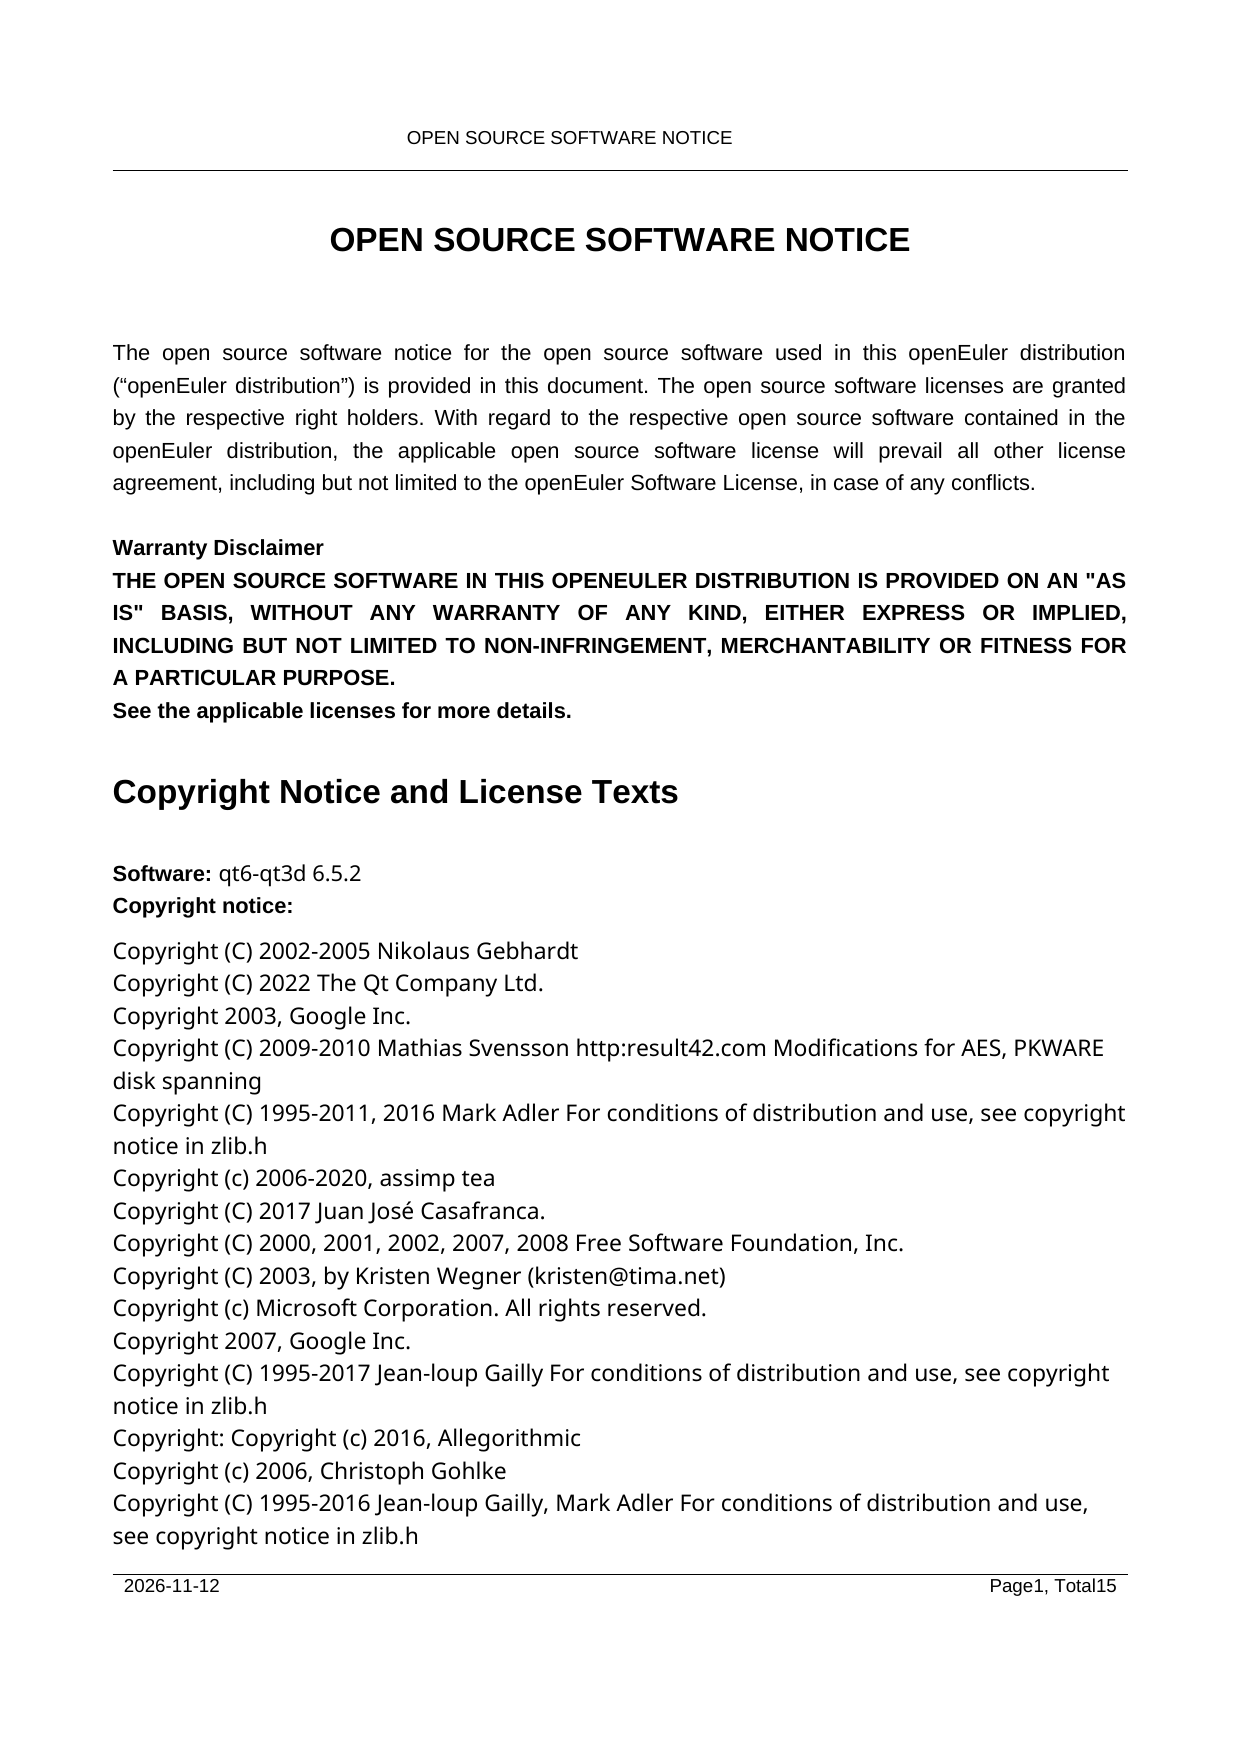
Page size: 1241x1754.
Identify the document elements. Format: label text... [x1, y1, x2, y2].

title Software: qt6-qt3d 6.5.2 [112, 856, 1128, 889]
text Copyright Notice and License Texts [112, 759, 1128, 824]
text OPEN SOURCE SOFTWARE NOTICE [112, 206, 1128, 271]
text Warranty Disclaimer [112, 531, 1128, 564]
text Copyright notice: [112, 889, 1128, 921]
text THE OPEN SOURCE SOFTWARE IN THIS OPENEULER DISTRIBUTION IS PROVIDED ON AN "AS IS" BASIS, WITHOUT ANY WARRANTY OF ANY KIND, EITHER EXPRESS OR IMPLIED, INCLUDING BUT NOT LIMITED TO NON-INFRINGEMENT, MERCHANTABILITY OR FITNESS FOR A PARTICULAR PURPOSE. See the applicable licenses for more details. [112, 564, 1128, 726]
text The open source software notice for the open source software used in this openEuler distribution (“openEuler distribution”) is provided in this document. The open source software licenses are granted by the respective right holders. With regard to the respective open source software contained in the openEuler distribution, the applicable open source software license will prevail all other license agreement, including but not limited to the openEuler Software License, in case of any conflicts. [112, 336, 1128, 499]
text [112, 934, 1128, 1551]
